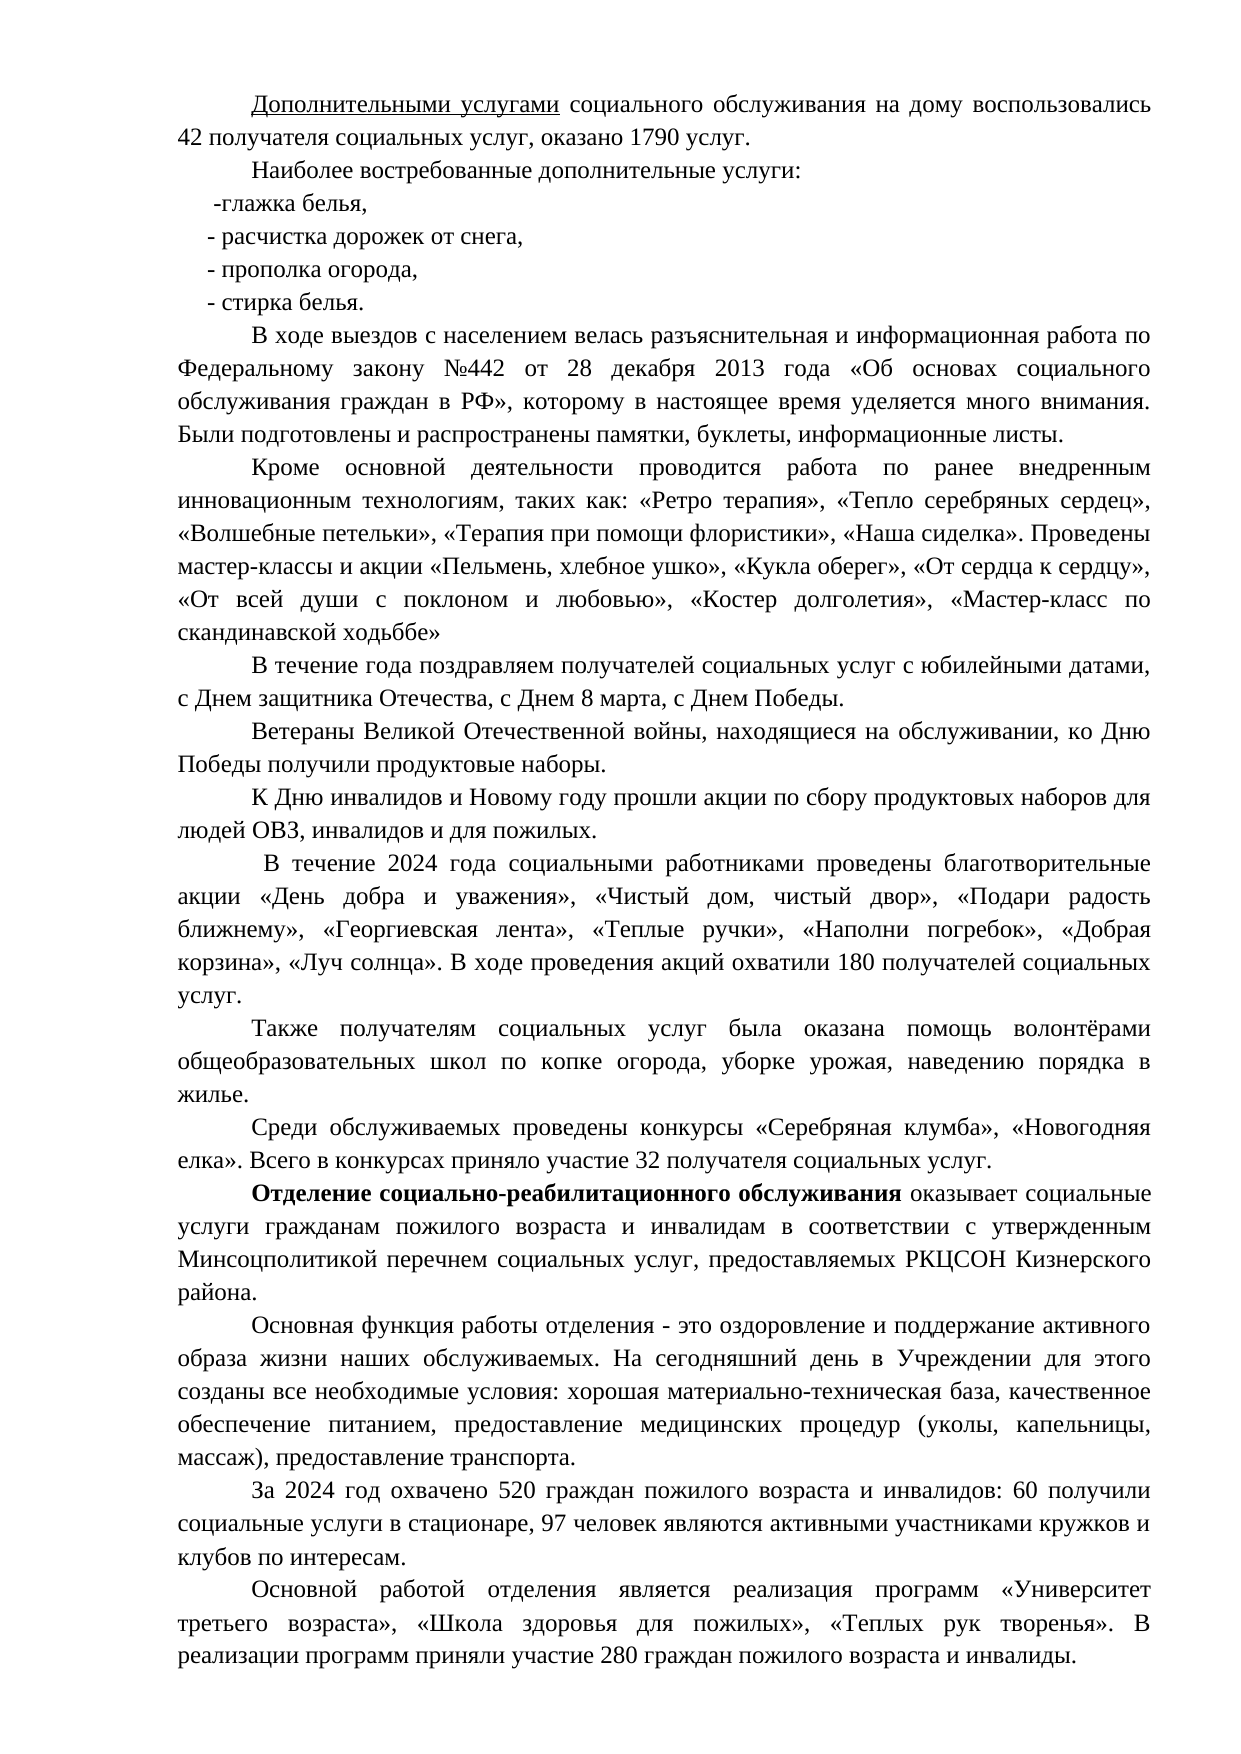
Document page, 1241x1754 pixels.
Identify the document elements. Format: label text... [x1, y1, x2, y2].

text - расчистка дорожек от снега, [177, 221, 1152, 249]
text - стирка белья. [177, 287, 1152, 316]
text За 2024 год охвачено 520 граждан пожилого возраста и инвалидов: 60 получили социальные услуги в стационаре, 97 человек являются активными участниками кружков и клубов по интересам. [177, 1476, 1152, 1570]
text Ветераны Великой Отечественной войны, находящиеся на обслуживании, ко Дню Победы получили продуктовые наборы. [177, 716, 1152, 778]
text В течение 2024 года социальными работниками проведены благотворительные акции «День добра и уважения», «Чистый дом, чистый двор», «Подари радость ближнему», «Георгиевская лента», «Теплые ручки», «Наполни погребок», «Добрая корзина», «Луч солнца». В ходе проведения акций охватили 180 получателей социальных услуг. [177, 848, 1152, 1009]
text Наиболее востребованные дополнительные услуги: [177, 155, 1152, 183]
text Основной работой отделения является реализация программ «Университет третьего возраста», «Школа здоровья для пожилых», «Теплых рук творенья». В реализации программ приняли участие 280 граждан пожилого возраста и инвалиды. [177, 1574, 1152, 1669]
text -глажка белья, [177, 188, 1152, 216]
text Среди обслуживаемых проведены конкурсы «Серебряная клумба», «Новогодняя елка». Всего в конкурсах приняло участие 32 получателя социальных услуг. [177, 1112, 1152, 1174]
text Также получателям социальных услуг была оказана помощь волонтёрами общеобразовательных школ по копке огорода, уборке урожая, наведению порядка в жилье. [177, 1013, 1152, 1108]
text Отделение социально-реабилитационного обслуживания оказывает социальные услуги гражданам пожилого возраста и инвалидам в соответствии с утвержденным Минсоцполитикой перечнем социальных услуг, предоставляемых РКЦСОН Кизнерского района. [177, 1178, 1152, 1306]
text К Дню инвалидов и Новому году прошли акции по сбору продуктовых наборов для людей ОВЗ, инвалидов и для пожилых. [177, 782, 1152, 844]
text Основная функция работы отделения - это оздоровление и поддержание активного образа жизни наших обслуживаемых. На сегодняшний день в Учреждении для этого созданы все необходимые условия: хорошая материально-техническая база, качественное обеспечение питанием, предоставление медицинских процедур (уколы, капельницы, массаж), предоставление транспорта. [177, 1310, 1152, 1471]
text Кроме основной деятельности проводится работа по ранее внедренным инновационным технологиям, таких как: «Ретро терапия», «Тепло серебряных сердец», «Волшебные петельки», «Терапия при помощи флористики», «Наша сиделка». Проведены мастер-классы и акции «Пельмень, хлебное ушко», «Кукла оберег», «От сердца к сердцу», «От всей души с поклоном и любовью», «Костер долголетия», «Мастер-класс по скандинавской ходьббе» [177, 452, 1152, 646]
text В ходе выездов с населением велась разъяснительная и информационная работа по Федеральному закону №442 от 28 декабря 2013 года «Об основах социального обслуживания граждан в РФ», которому в настоящее время уделяется много внимания. Были подготовлены и распространены памятки, буклеты, информационные листы. [177, 320, 1152, 448]
text Дополнительными услугами социального обслуживания на дому воспользовались 42 получателя социальных услуг, оказано 1790 услуг. [177, 89, 1152, 150]
text - прополка огорода, [177, 254, 1152, 282]
text В течение года поздравляем получателей социальных услуг с юбилейными датами, с Днем защитника Отечества, с Днем 8 марта, с Днем Победы. [177, 650, 1152, 712]
